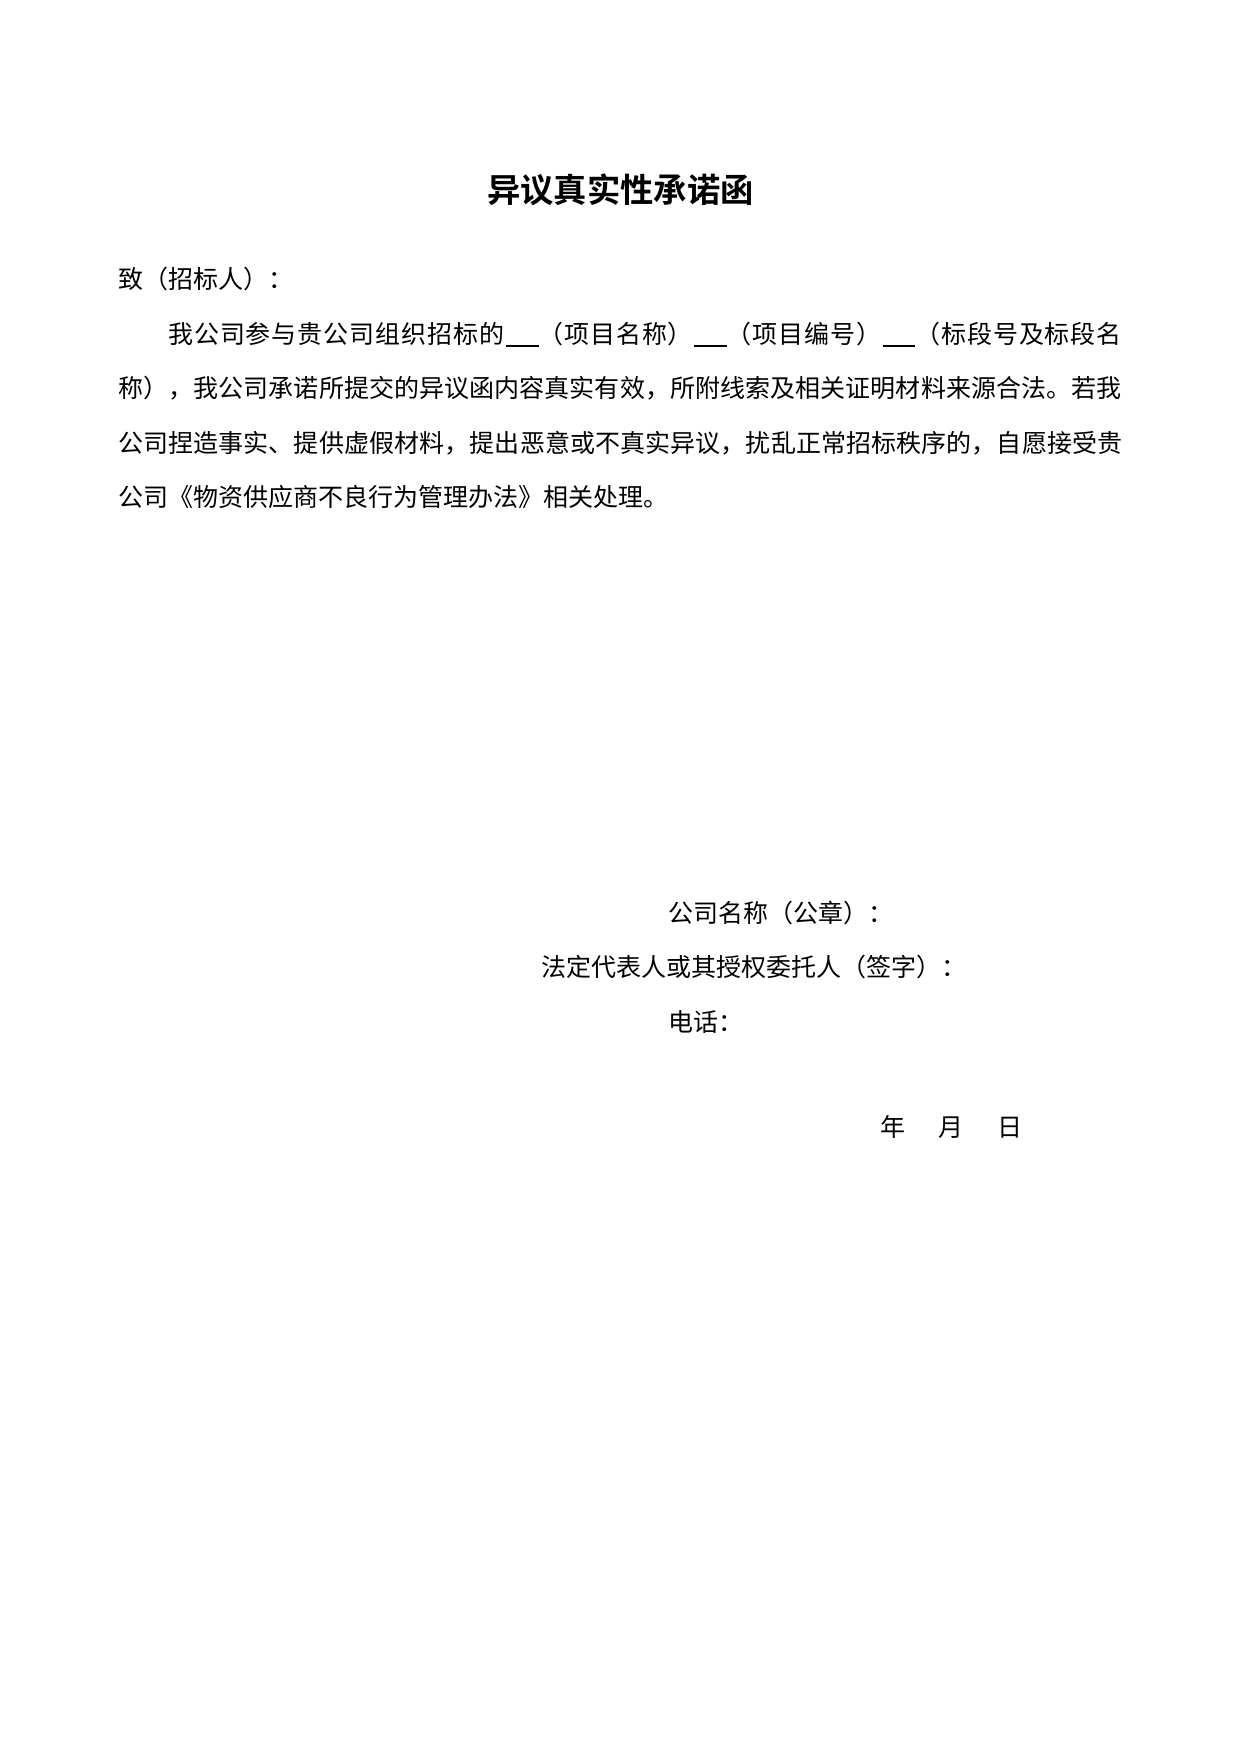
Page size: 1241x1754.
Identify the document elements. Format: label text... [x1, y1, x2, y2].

text 法定代表人或其授权委托人（签字）： [118, 948, 1122, 984]
text 异议真实性承诺函 [118, 163, 1122, 212]
text 致（招标人）： [118, 260, 1122, 296]
text 年 月 日 [118, 1107, 1022, 1144]
text 公司名称（公章）： [118, 893, 1122, 929]
text 我公司参与贵公司组织招标的 （项目名称） （项目编号） （标段号及标段名称），我公司承诺所提交的异议函内容真实有效，所附线索及相关证明材料来源合法。若我公司捏造事实、提供虚假材料，提出恶意或不真实异议，扰乱正常招标秩序的，自愿接受贵公司《物资供应商不良行为管理办法》相关处理。 [118, 314, 1122, 514]
text 电话： [118, 1002, 1122, 1038]
